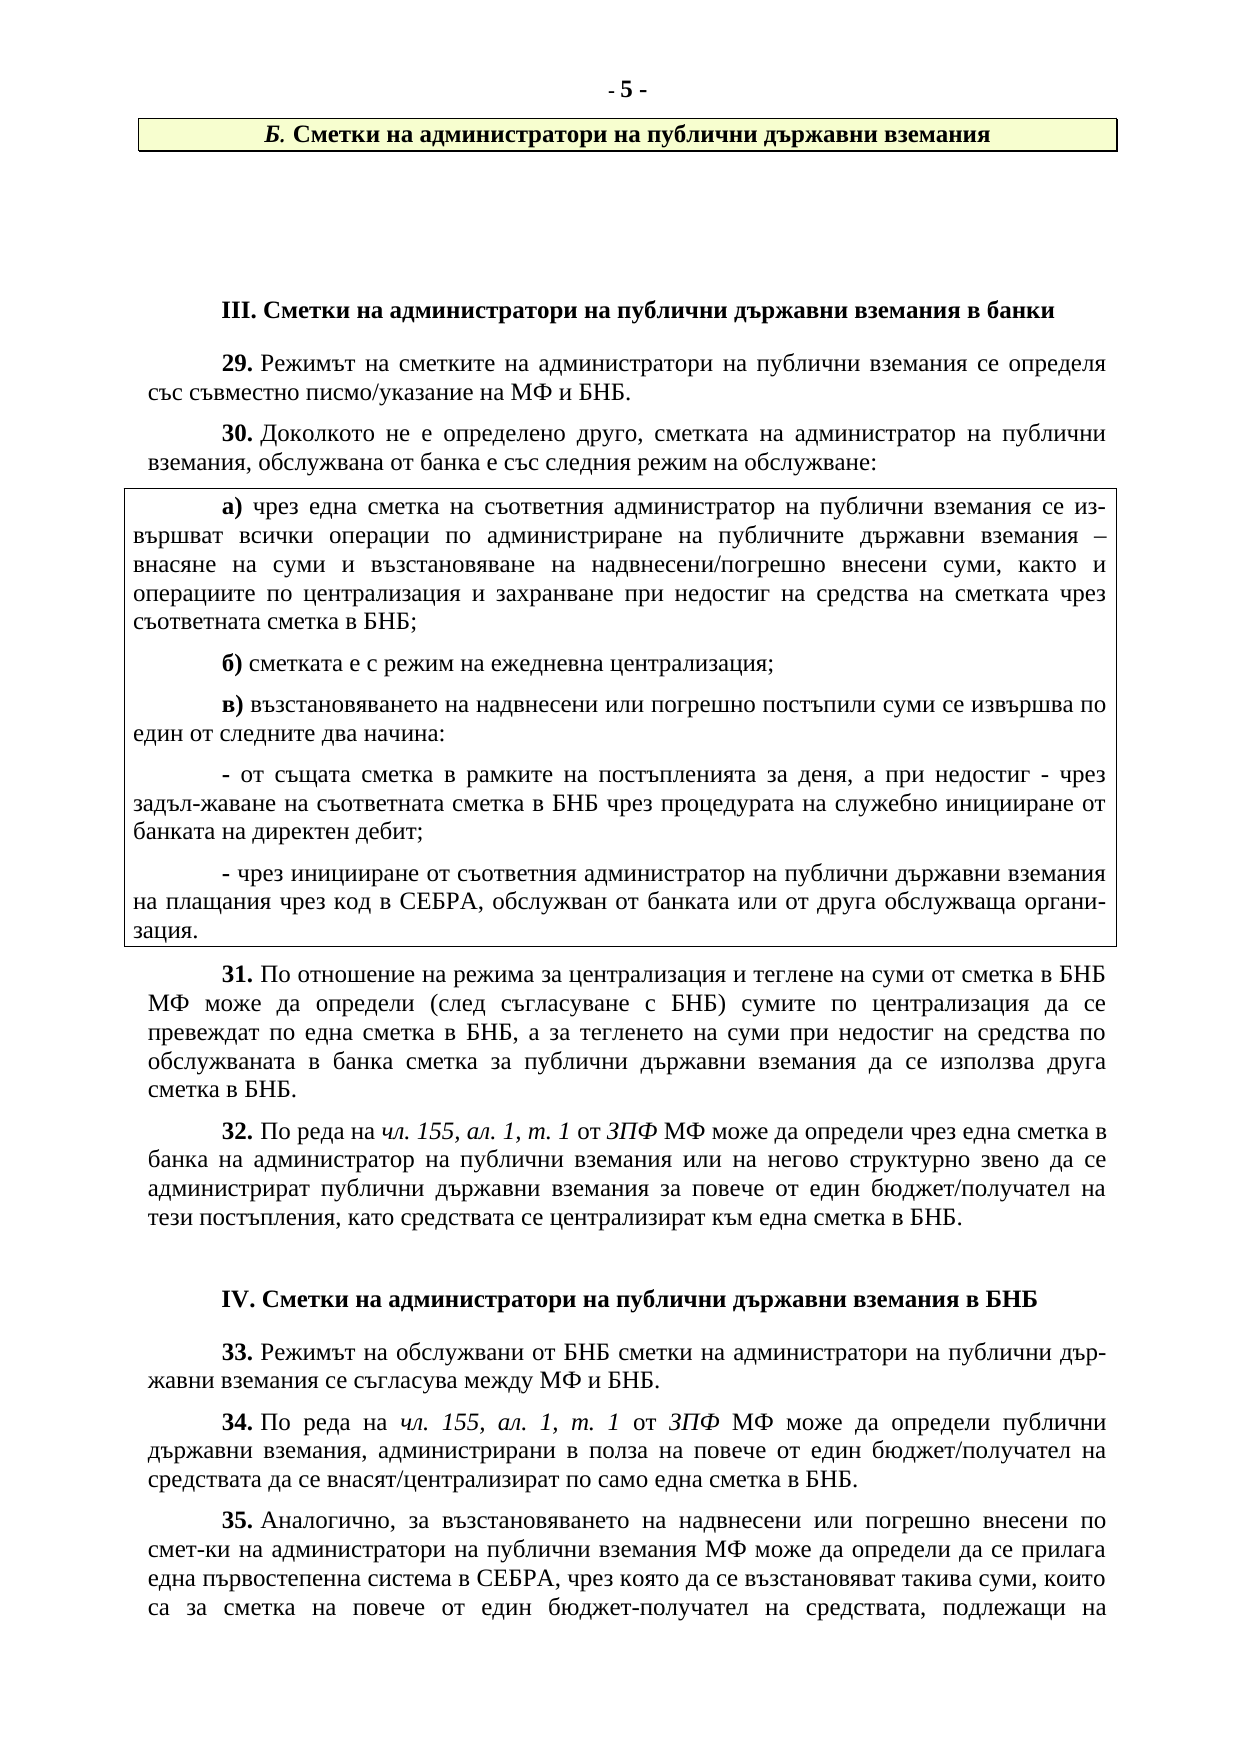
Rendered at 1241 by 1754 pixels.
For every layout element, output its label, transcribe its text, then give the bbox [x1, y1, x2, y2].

text в) възстановяването на надвнесени или погрешно постъпили суми се извършва по един от следните два начина: [125, 686, 1116, 746]
text III. Сметки на администратори на публични държавни вземания в банки [148, 296, 1107, 324]
list По реда на чл. 155, ал. 1, т. 1 от ЗПФ МФ може да определи публични държавни вземания, администрирани в полза на повече от един бюджет/получател на средствата да се внасят/централизират по само една сметка в БНБ. [148, 1407, 1107, 1493]
list По отношение на режима за централизация и теглене на суми от сметка в БНБ МФ може да определи (след съгласуване с БНБ) сумите по централизация да се превеждат по една сметка в БНБ, а за тегленето на суми при недостиг на средства по обслужваната в банка сметка за публични държавни вземания да се използва друга сметка в БНБ. [148, 959, 1107, 1103]
text б) сметката е с режим на ежедневна централизация; [125, 644, 1116, 676]
text Б. Сметки на администратори на публични държавни вземания [139, 119, 1116, 150]
list Режимът на сметките на администратори на публични вземания се определя със съвместно писмо/указание на МФ и БНБ. [148, 348, 1107, 406]
text - от същата сметка в рамките на постъпленията за деня, а при недостиг - чрез задъл-жаване на съответната сметка в БНБ чрез процедурата на служебно иницииране от банката на директен дебит; [125, 756, 1116, 845]
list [148, 1506, 1107, 1621]
text IV. Сметки на администратори на публични държавни вземания в БНБ [148, 1284, 1107, 1313]
text - чрез иницииране от съответния администратор на публични държавни вземания на плащания чрез код в СЕБРА, обслужван от банката или от друга обслужваща органи-зация. [125, 854, 1116, 946]
list Доколкото не е определено друго, сметката на администратор на публични вземания, обслужвана от банка е със следния режим на обслужване: [148, 418, 1107, 476]
list По реда на чл. 155, ал. 1, т. 1 от ЗПФ МФ може да определи чрез една сметка в банка на администратор на публични вземания или на негово структурно звено да се администрират публични държавни вземания за повече от един бюджет/получател на тези постъпления, като средствата се централизират към една сметка в БНБ. [148, 1116, 1107, 1231]
list Режимът на обслужвани от БНБ сметки на администратори на публични дър-жавни вземания се съгласува между МФ и БНБ. [148, 1337, 1107, 1394]
text а) чрез една сметка на съответния администратор на публични вземания се из-вършват всички операции по администриране на публичните държавни вземания – внасяне на суми и възстановяване на надвнесени/погрешно внесени суми, както и операциите по централизация и захранване при недостиг на средства на сметката чрез съответната сметка в БНБ; [125, 489, 1116, 635]
